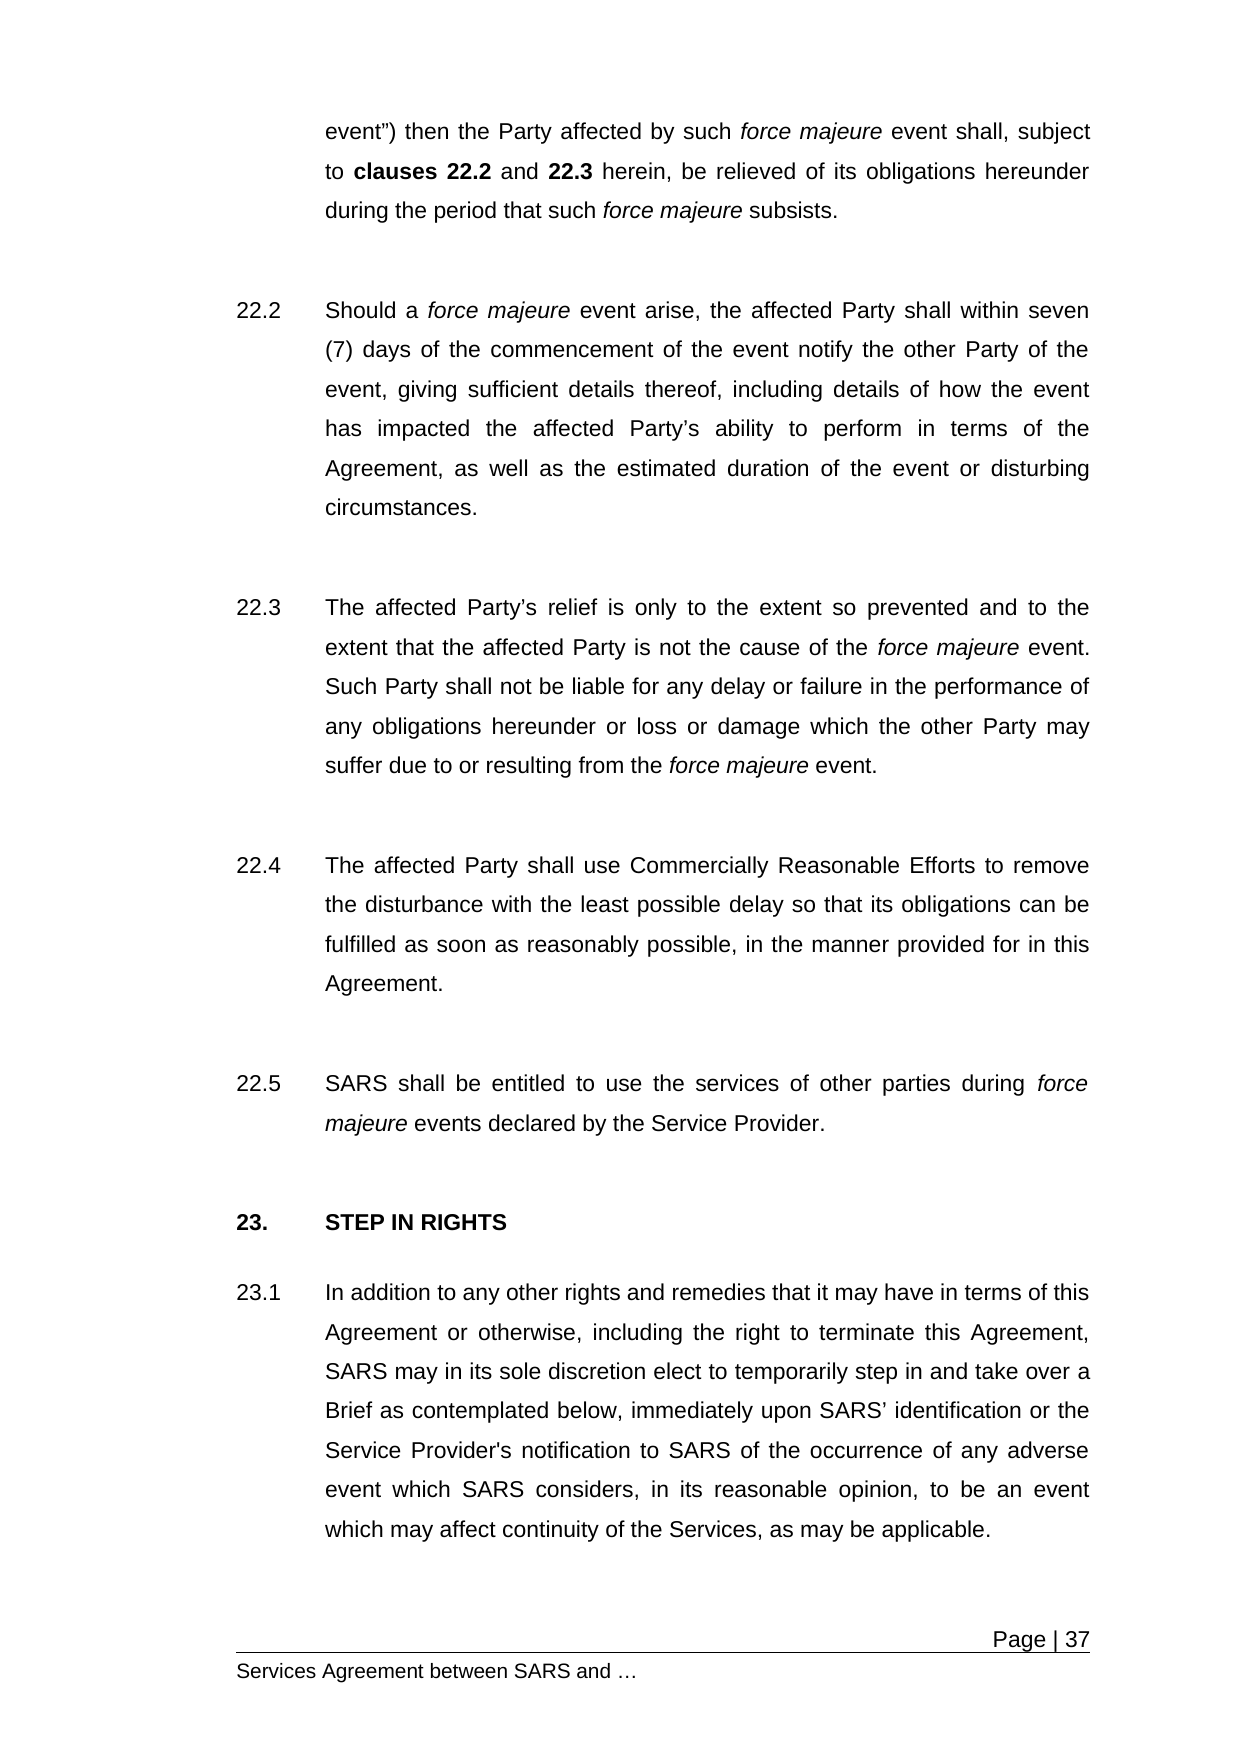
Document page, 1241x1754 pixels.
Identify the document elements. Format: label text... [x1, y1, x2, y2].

list SARS shall be entitled to use the services of other parties during force majeure events declared by the Service Provider. [236, 1070, 1090, 1136]
list Should a force majeure event arise, the affected Party shall within seven (7) days of the commencement of the event notify the other Party of the event, giving sufficient details thereof, including details of how the event has impacted the affected Party’s ability to perform in terms of the Agreement, as well as the estimated duration of the event or disturbing circumstances. [236, 297, 1090, 521]
list STEP IN RIGHTS [236, 1209, 1090, 1236]
list In addition to any other rights and remedies that it may have in terms of this Agreement or otherwise, including the right to terminate this Agreement, SARS may in its sole discretion elect to temporarily step in and take over a Brief as contemplated below, immediately upon SARS’ identification or the Service Provider's notification to SARS of the occurrence of any adverse event which SARS considers, in its reasonable opinion, to be an event which may affect continuity of the Services, as may be applicable. [236, 1279, 1090, 1542]
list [236, 118, 1090, 223]
list The affected Party shall use Commercially Reasonable Efforts to remove the disturbance with the least possible delay so that its obligations can be fulfilled as soon as reasonably possible, in the manner provided for in this Agreement. [236, 852, 1090, 997]
list The affected Party’s relief is only to the extent so prevented and to the extent that the affected Party is not the cause of the force majeure event. Such Party shall not be liable for any delay or failure in the performance of any obligations hereunder or loss or damage which the other Party may suffer due to or resulting from the force majeure event. [236, 594, 1090, 778]
